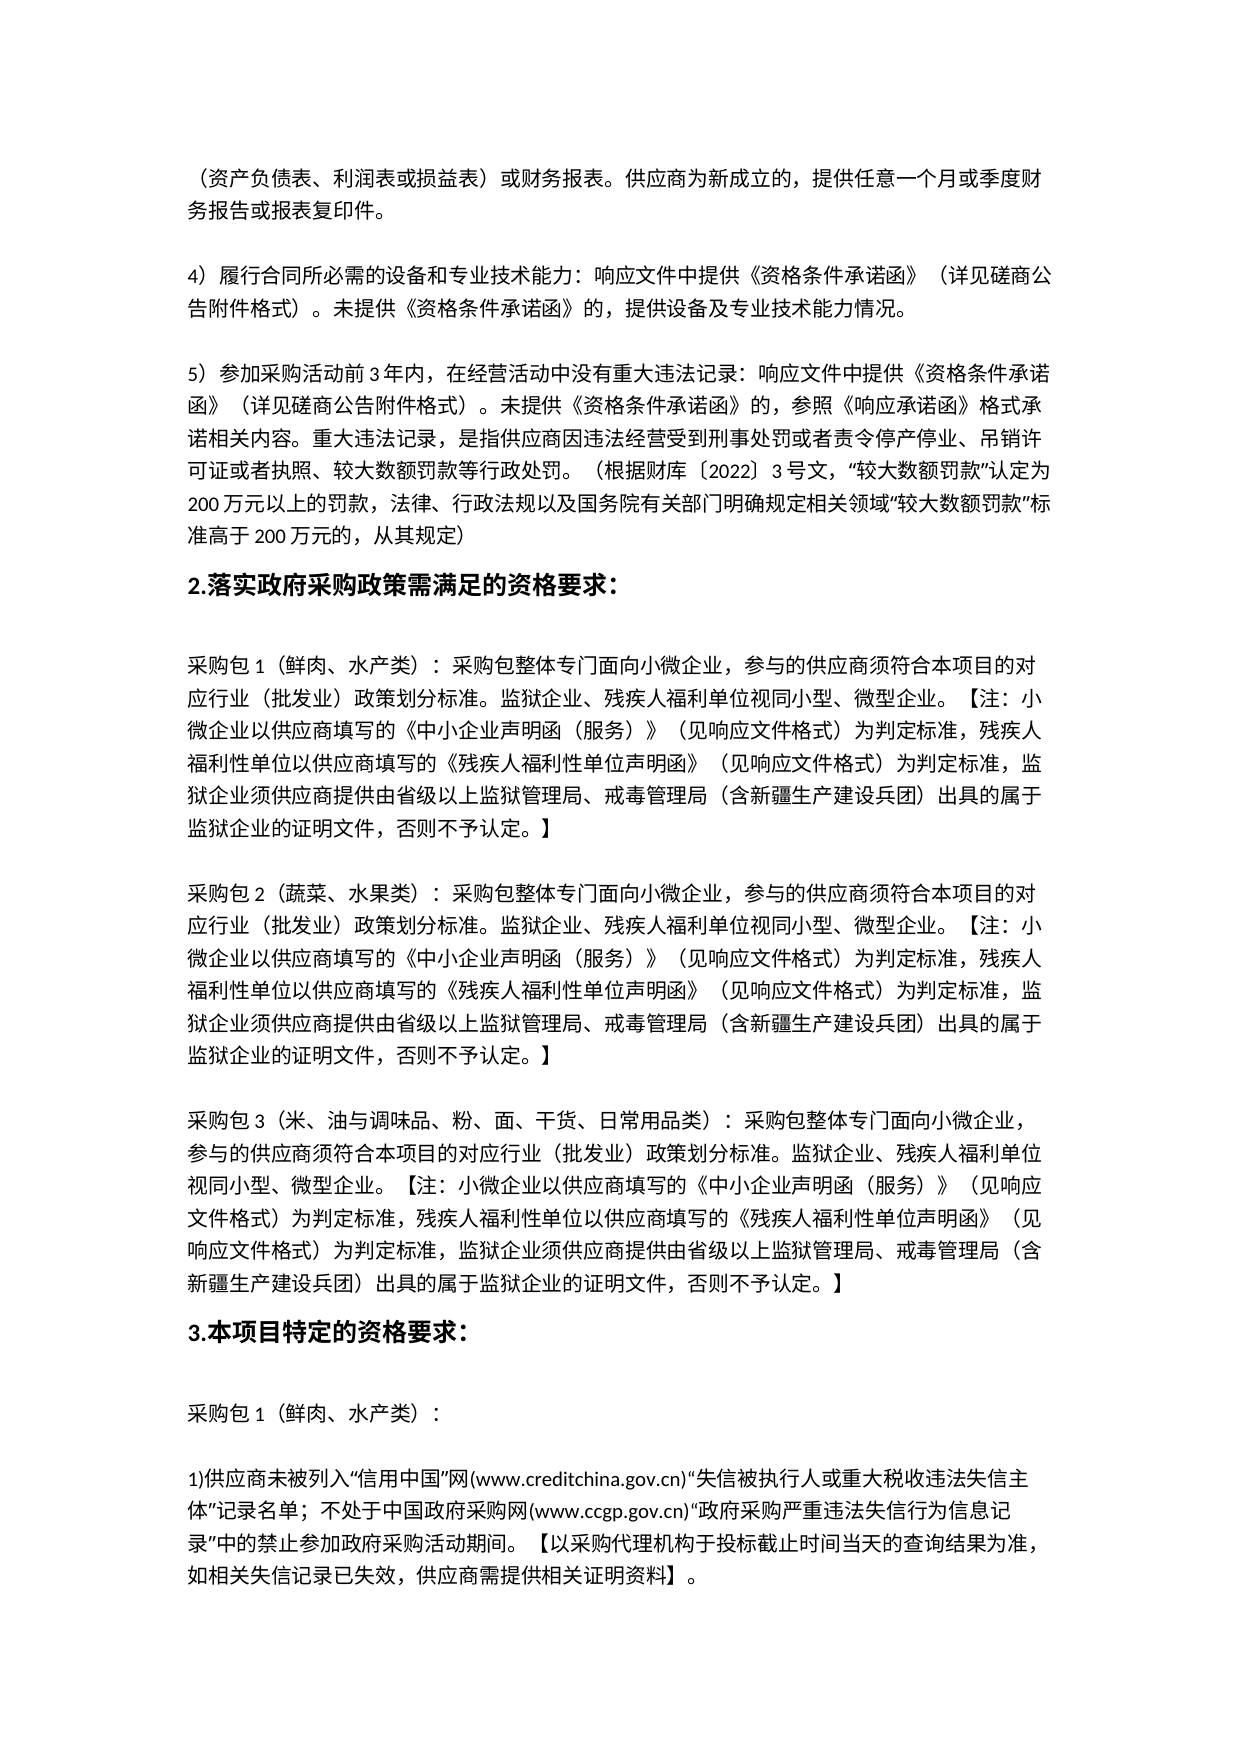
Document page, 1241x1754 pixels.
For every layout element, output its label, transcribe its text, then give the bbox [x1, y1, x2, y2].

text 采购包2（蔬菜、水果类）：采购包整体专门面向小微企业，参与的供应商须符合本项目的对应行业（批发业）政策划分标准。监狱企业、残疾人福利单位视同小型、微型企业。【注：小微企业以供应商填写的《中小企业声明函（服务）》（见响应文件格式）为判定标准，残疾人福利性单位以供应商填写的《残疾人福利性单位声明函》（见响应文件格式）为判定标准，监狱企业须供应商提供由省级以上监狱管理局、戒毒管理局（含新疆生产建设兵团）出具的属于监狱企业的证明文件，否则不予认定。】 [187, 877, 1053, 1072]
text 2.落实政府采购政策需满足的资格要求： [187, 552, 1053, 617]
text 1)供应商未被列入“信用中国”网(www.creditchina.gov.cn)“失信被执行人或重大税收违法失信主体”记录名单；不处于中国政府采购网(www.ccgp.gov.cn)“政府采购严重违法失信行为信息记录”中的禁止参加政府采购活动期间。【以采购代理机构于投标截止时间当天的查询结果为准，如相关失信记录已失效，供应商需提供相关证明资料】。 [187, 1462, 1053, 1592]
text 采购包1（鲜肉、水产类）： [187, 1397, 1053, 1429]
text 5）参加采购活动前3年内，在经营活动中没有重大违法记录：响应文件中提供《资格条件承诺函》（详见磋商公告附件格式）。未提供《资格条件承诺函》的，参照《响应承诺函》格式承诺相关内容。重大违法记录，是指供应商因违法经营受到刑事处罚或者责令停产停业、吊销许可证或者执照、较大数额罚款等行政处罚。（根据财库〔2022〕3号文，“较大数额罚款”认定为200万元以上的罚款，法律、行政法规以及国务院有关部门明确规定相关领域“较大数额罚款”标准高于200万元的，从其规定） [187, 357, 1053, 552]
text 4）履行合同所必需的设备和专业技术能力：响应文件中提供《资格条件承诺函》（详见磋商公告附件格式）。未提供《资格条件承诺函》的，提供设备及专业技术能力情况。 [187, 259, 1053, 324]
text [187, 162, 1053, 227]
text 3.本项目特定的资格要求： [187, 1299, 1053, 1364]
text 采购包3（米、油与调味品、粉、面、干货、日常用品类）：采购包整体专门面向小微企业，参与的供应商须符合本项目的对应行业（批发业）政策划分标准。监狱企业、残疾人福利单位视同小型、微型企业。【注：小微企业以供应商填写的《中小企业声明函（服务）》（见响应文件格式）为判定标准，残疾人福利性单位以供应商填写的《残疾人福利性单位声明函》（见响应文件格式）为判定标准，监狱企业须供应商提供由省级以上监狱管理局、戒毒管理局（含新疆生产建设兵团）出具的属于监狱企业的证明文件，否则不予认定。】 [187, 1104, 1053, 1299]
text 采购包1（鲜肉、水产类）：采购包整体专门面向小微企业，参与的供应商须符合本项目的对应行业（批发业）政策划分标准。监狱企业、残疾人福利单位视同小型、微型企业。【注：小微企业以供应商填写的《中小企业声明函（服务）》（见响应文件格式）为判定标准，残疾人福利性单位以供应商填写的《残疾人福利性单位声明函》（见响应文件格式）为判定标准，监狱企业须供应商提供由省级以上监狱管理局、戒毒管理局（含新疆生产建设兵团）出具的属于监狱企业的证明文件，否则不予认定。】 [187, 649, 1053, 844]
